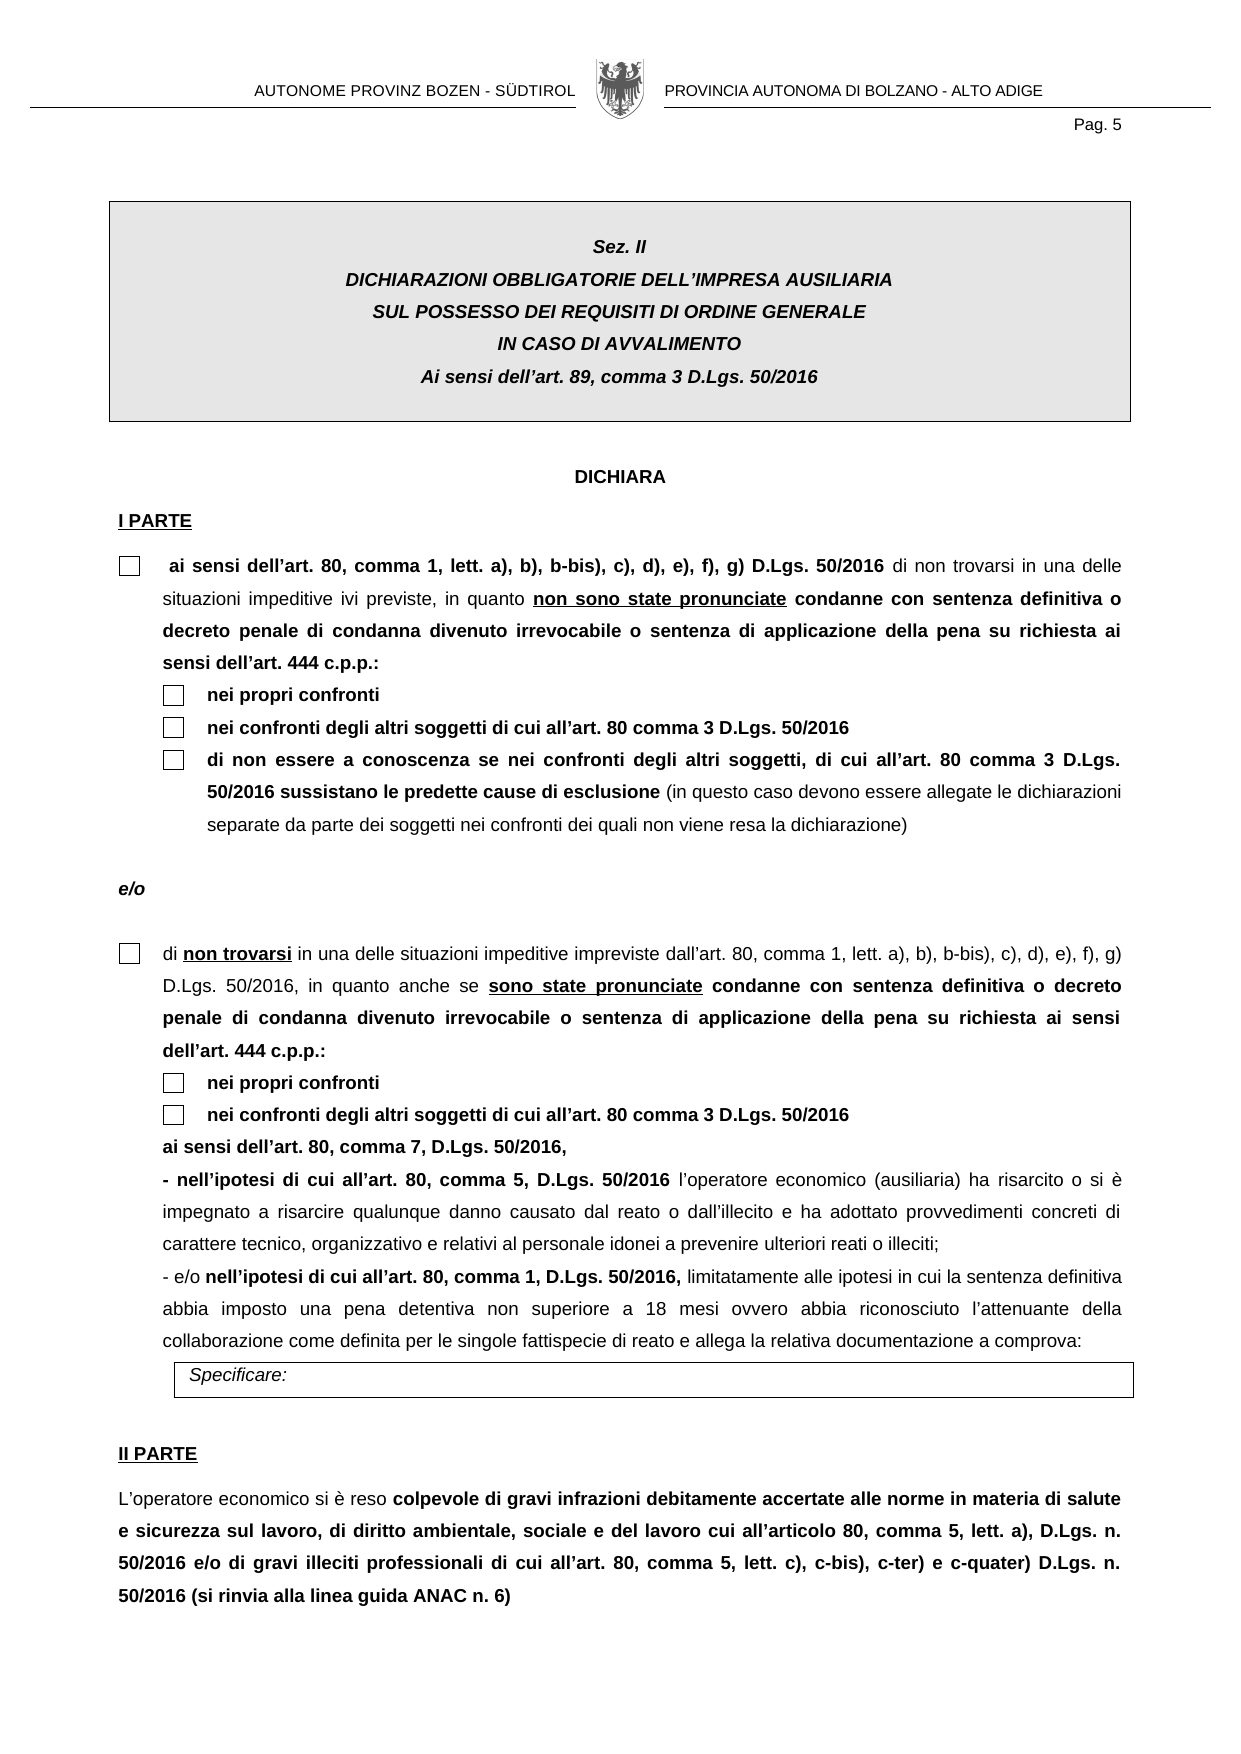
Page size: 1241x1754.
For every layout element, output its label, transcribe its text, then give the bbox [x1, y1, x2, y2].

text DICHIARAZIONI OBBLIGATORIE DELL’IMPRESA AUSILIARIA [110, 265, 1130, 290]
text di non essere a conoscenza se nei confronti degli altri soggetti, di cui all’art. 80 comma 3 D.Lgs. 50/2016 sussistano le predette cause di esclusione (in questo caso devono essere allegate le dichiarazioni separate da parte dei soggetti nei confronti dei quali non viene resa la dichiarazione) [162, 749, 1122, 835]
text nei confronti degli altri soggetti di cui all’art. 80 comma 3 D.Lgs. 50/2016 [162, 716, 1122, 738]
text Ai sensi dell’art. 89, comma 3 D.Lgs. 50/2016 [110, 362, 1130, 387]
text II PARTE [118, 1443, 1104, 1464]
text DICHIARA [118, 465, 1122, 487]
text - nell’ipotesi di cui all’art. 80, comma 5, D.Lgs. 50/2016 l’operatore economico (ausiliaria) ha risarcito o si è impegnato a risarcire qualunque danno causato dal reato o dall’illecito e ha adottato provvedimenti concreti di carattere tecnico, organizzativo e relativi al personale idonei a prevenire ulteriori reati o illeciti; [162, 1168, 1122, 1255]
text di non trovarsi in una delle situazioni impeditive impreviste dall’art. 80, comma 1, lett. a), b), b-bis), c), d), e), f), g) D.Lgs. 50/2016, in quanto anche se sono state pronunciate condanne con sentenza definitiva o decreto penale di condanna divenuto irrevocabile o sentenza di applicazione della pena su richiesta ai sensi dell’art. 444 c.p.p.: [118, 942, 1122, 1061]
text - e/o nell’ipotesi di cui all’art. 80, comma 1, D.Lgs. 50/2016, limitatamente alle ipotesi in cui la sentenza definitiva abbia imposto una pena detentiva non superiore a 18 mesi ovvero abbia riconosciuto l’attenuante della collaborazione come definita per le singole fattispecie di reato e allega la relativa documentazione a comprova: [162, 1265, 1122, 1352]
text nei propri confronti [162, 684, 1122, 706]
text ai sensi dell’art. 80, comma 1, lett. a), b), b-bis), c), d), e), f), g) D.Lgs. 50/2016 di non trovarsi in una delle situazioni impeditive ivi previste, in quanto non sono state pronunciate condanne con sentenza definitiva o decreto penale di condanna divenuto irrevocabile o sentenza di applicazione della pena su richiesta ai sensi dell’art. 444 c.p.p.: [118, 555, 1122, 673]
text nei confronti degli altri soggetti di cui all’art. 80 comma 3 D.Lgs. 50/2016 [162, 1104, 1122, 1126]
text IN CASO DI AVVALIMENTO [110, 330, 1130, 355]
text Sez. II [110, 233, 1130, 258]
picture [596, 59, 644, 119]
text ai sensi dell’art. 80, comma 7, D.Lgs. 50/2016, [162, 1136, 1122, 1158]
text SUL POSSESSO DEI REQUISITI DI ORDINE GENERALE [110, 298, 1130, 322]
text e/o [118, 878, 1122, 899]
text nei propri confronti [162, 1072, 1122, 1093]
table_header Specificare: [175, 1363, 1133, 1397]
text L’operatore economico si è reso colpevole di gravi infrazioni debitamente accertate alle norme in materia di salute e sicurezza sul lavoro, di diritto ambientale, sociale e del lavoro cui all’articolo 80, comma 5, lett. a), D.Lgs. n. 50/2016 e/o di gravi illeciti professionali di cui all’art. 80, comma 5, lett. c), c-bis), c-ter) e c-quater) D.Lgs. n. 50/2016 (si rinvia alla linea guida ANAC n. 6) [118, 1487, 1122, 1606]
text I PARTE [118, 510, 1104, 532]
